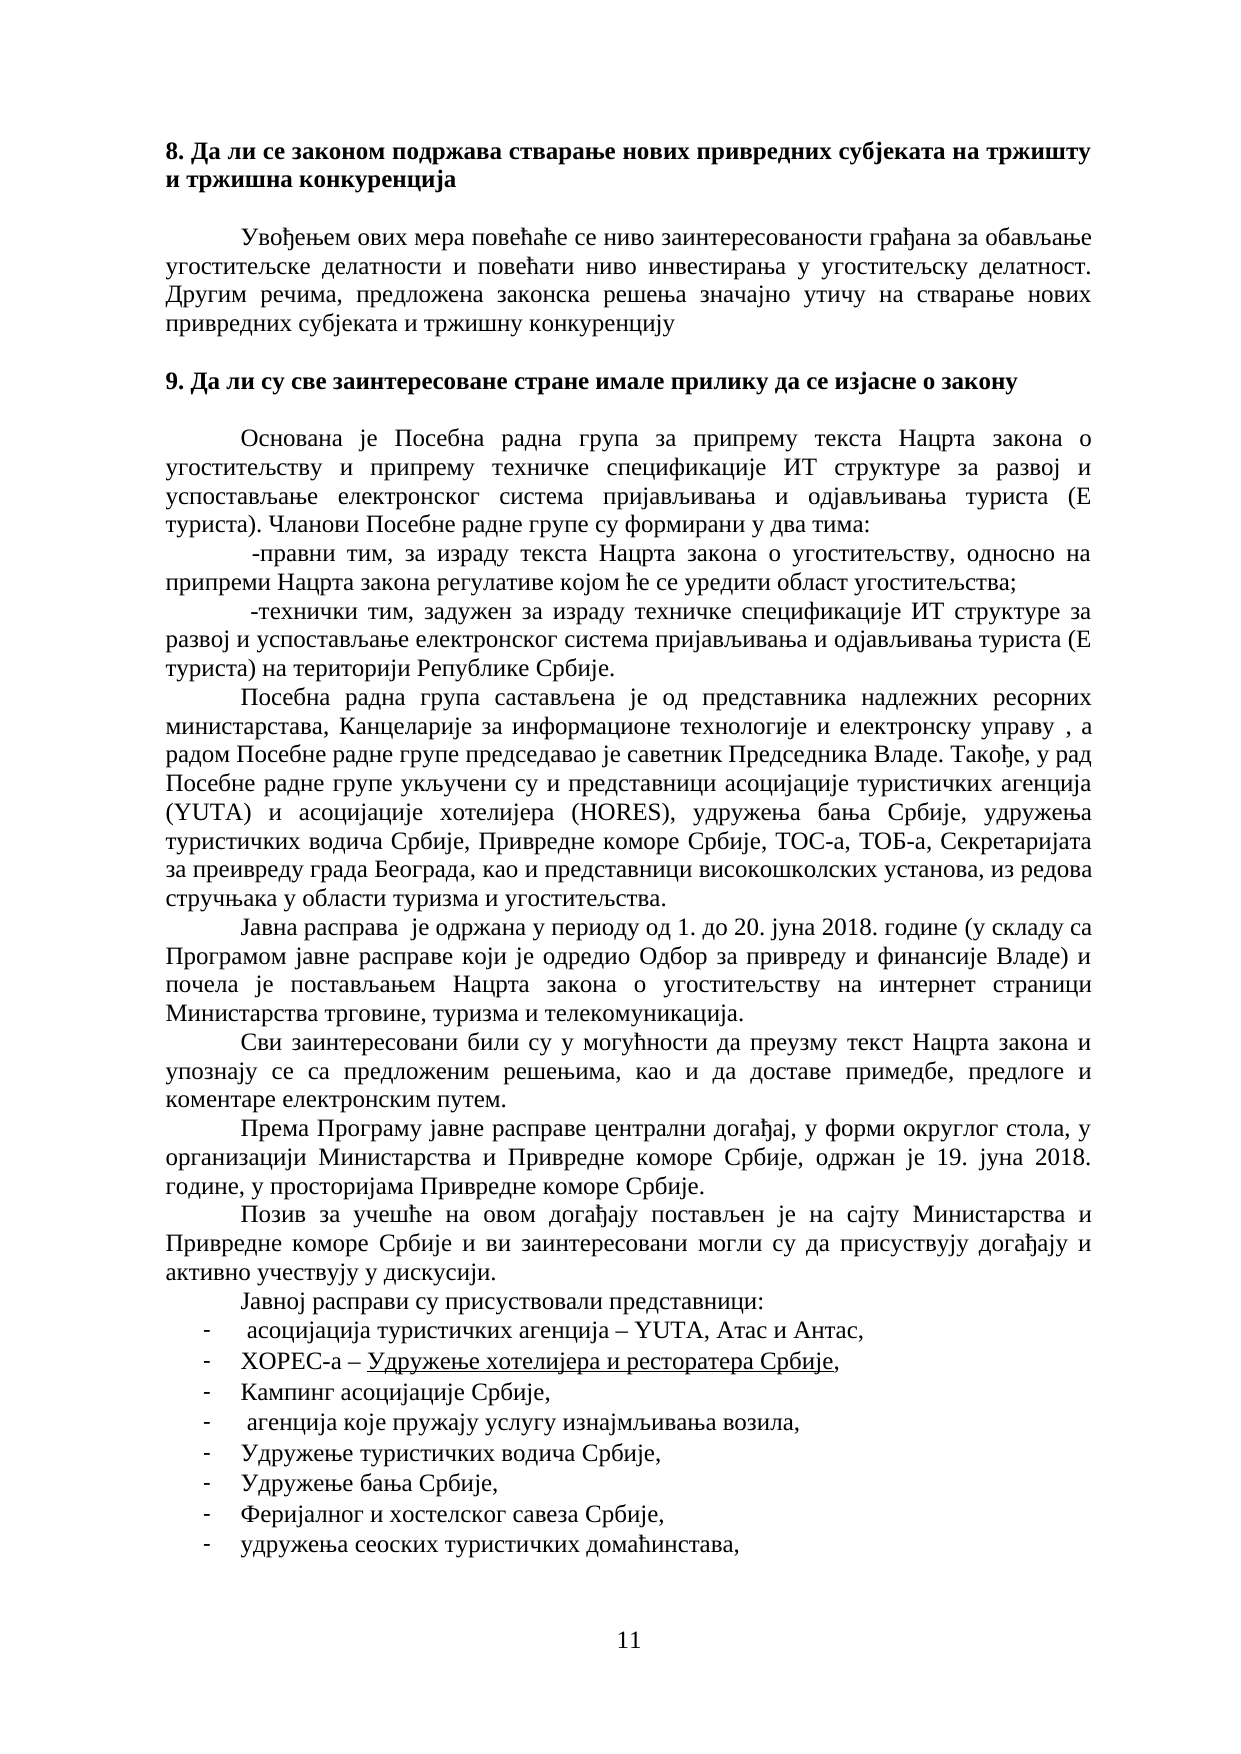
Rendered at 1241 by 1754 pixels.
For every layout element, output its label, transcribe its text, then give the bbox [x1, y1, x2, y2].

text Увођењем ових мера повећаће се ниво заинтересованости грађана за обављање угоститељске делатности и повећати ниво инвестирања у угоститељску делатност. Другим речима, предложена законска решења значајно утичу на стварање нових привредних субјеката и тржишну конкуренцију [165, 222, 1092, 337]
list ХОРЕС-а – Удружење хотелијера и ресторатера Србије, [203, 1345, 1092, 1376]
text 9. Да ли су све заинтересоване стране имале прилику да се изјасне о закону [165, 366, 1092, 394]
subtitle Удружење бања Србије, [203, 1467, 1092, 1498]
text Позив за учешће на овом догађају постављен је на сајту Министарства и Привредне коморе Србије и ви заинтересовани могли су да присуствују догађају и активно учествују у дискусији. [165, 1199, 1092, 1286]
text Јавна расправа је одржана у периоду од 1. до 20. јуна 2018. године (у складу са Програмом јавне расправе који је одредио Одбор за привреду и финансије Владе) и почела је постављањем Нацрта закона о угоститељству на интернет страници Министарства трговине, туризма и телекомуникација. [165, 912, 1092, 1027]
text Јавној расправи су присуствовали представници: [165, 1286, 1092, 1314]
text 8. Да ли се законом подржава стварање нових привредних субјеката на тржишту и тржишна конкуренција [165, 136, 1092, 193]
text Сви заинтересовани били су у могућности да преузму текст Нацрта закона и упознају се са предложеним решењима, као и да доставе примедбе, предлоге и коментаре електронским путем. [165, 1027, 1092, 1113]
list Удружење туристичких водича Србије, [203, 1437, 1092, 1467]
list удружења сеоских туристичких домаћинстава, [203, 1528, 1092, 1559]
list Кампинг асоцијације Србије, [203, 1376, 1092, 1406]
list агенција које пружају услугу изнајмљивања возила, [203, 1406, 1092, 1437]
text Основана је Посебнa радна групa за припрему текста Нацрта закона о угоститељству и припрему техничке спецификације ИТ структуре за развој и успостављање електронског система пријављивања и одјављивања туриста (Е туриста). Чланови Посебне радне групе су формирани у два тима: [165, 423, 1092, 538]
list Феријалног и хостелског савеза Србије, [203, 1498, 1092, 1528]
text Посебна радна група састављена је од представника надлежних ресорних министарстава, Канцеларије за информационе технологије и електронску управу , а радом Посебне радне групе председавао је саветник Председника Владе. Такође, у рад Посебне радне групе укључени су и представници асоцијације туристичких агенција (YUTA) и асоцијације хотелијера (HORES), удружења бања Србије, удружења туристичких водича Србије, Привредне коморе Србије, ТОС-а, ТОБ-а, Секретаријата за преивреду града Београда, као и представници високошколских установа, из редова стручњака у области туризма и угоститељства. [165, 682, 1092, 912]
list асоцијација туристичких агенција – YUTA, Атас и Антас, [203, 1314, 1092, 1345]
text -правни тим, за израду текста Нацрта закона о угоститељству, односно на припреми Нацрта закона регулативе којом ће се уредити област угоститељства; [165, 538, 1092, 596]
text Према Програму јавне расправе централни догађај, у форми округлог стола, у организацији Министарства и Привредне коморе Србије, одржан је 19. јуна 2018. године, у просторијама Привредне коморе Србије. [165, 1113, 1092, 1199]
text -технички тим, задужен за израду техничке спецификације ИТ структуре за развој и успостављање електронског система пријављивања и одјављивања туриста (Е туриста) на територији Републике Србије. [165, 596, 1092, 682]
